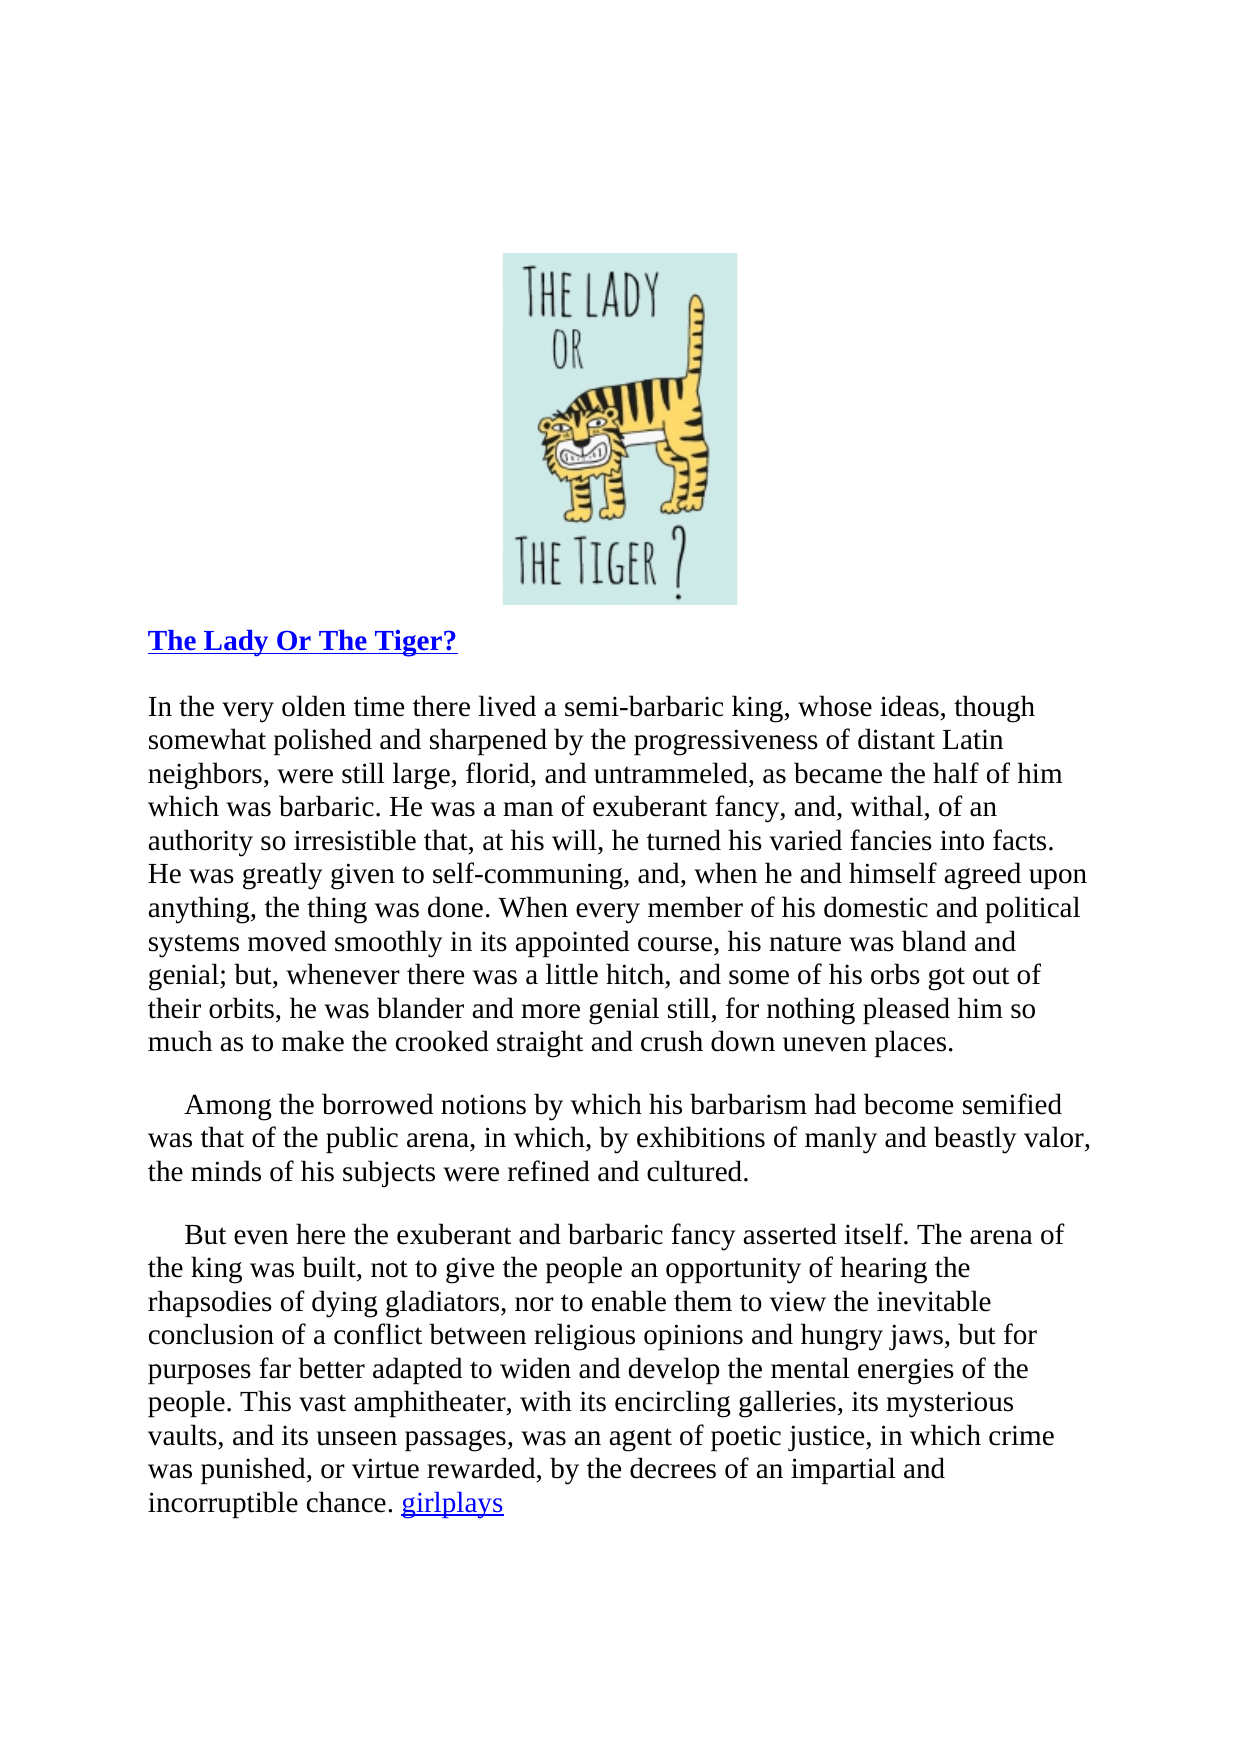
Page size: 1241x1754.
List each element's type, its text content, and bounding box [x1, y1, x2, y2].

picture [502, 253, 738, 605]
text But even here the exuberant and barbaric fancy asserted itself. The arena of the king was built, not to give the people an opportunity of hearing the rhapsodies of dying gladiators, nor to enable them to view the inevitable conclusion of a conflict between religious opinions and hungry jaws, but for purposes far better adapted to widen and develop the mental energies of the people. This vast amphitheater, with its encircling galleries, its mysterious vaults, and its unseen passages, was an agent of poetic justice, in which crime was punished, or virtue rewarded, by the decrees of an impartial and incorruptible chance. girlplays [148, 1217, 1093, 1519]
text The Lady Or The Tiger? [148, 623, 1093, 657]
text In the very olden time there lived a semi-barbaric king, whose ideas, though somewhat polished and sharpened by the progressiveness of distant Latin neighbors, were still large, florid, and untrammeled, as became the half of him which was barbaric. He was a man of exuberant fancy, and, withal, of an authority so irresistible that, at his will, he turned his varied fancies into facts. He was greatly given to self-communing, and, when he and himself agreed upon anything, the thing was done. When every member of his domestic and political systems moved smoothly in its appointed course, his nature was bland and genial; but, whenever there was a little hitch, and some of his orbs got out of their orbits, he was blander and more genial still, for nothing pleased him so much as to make the crooked straight and crush down uneven places. [148, 689, 1093, 1058]
text Among the borrowed notions by which his barbarism had become semified was that of the public arena, in which, by exhibitions of manly and beastly valor, the minds of his subjects were refined and cultured. [148, 1087, 1093, 1188]
